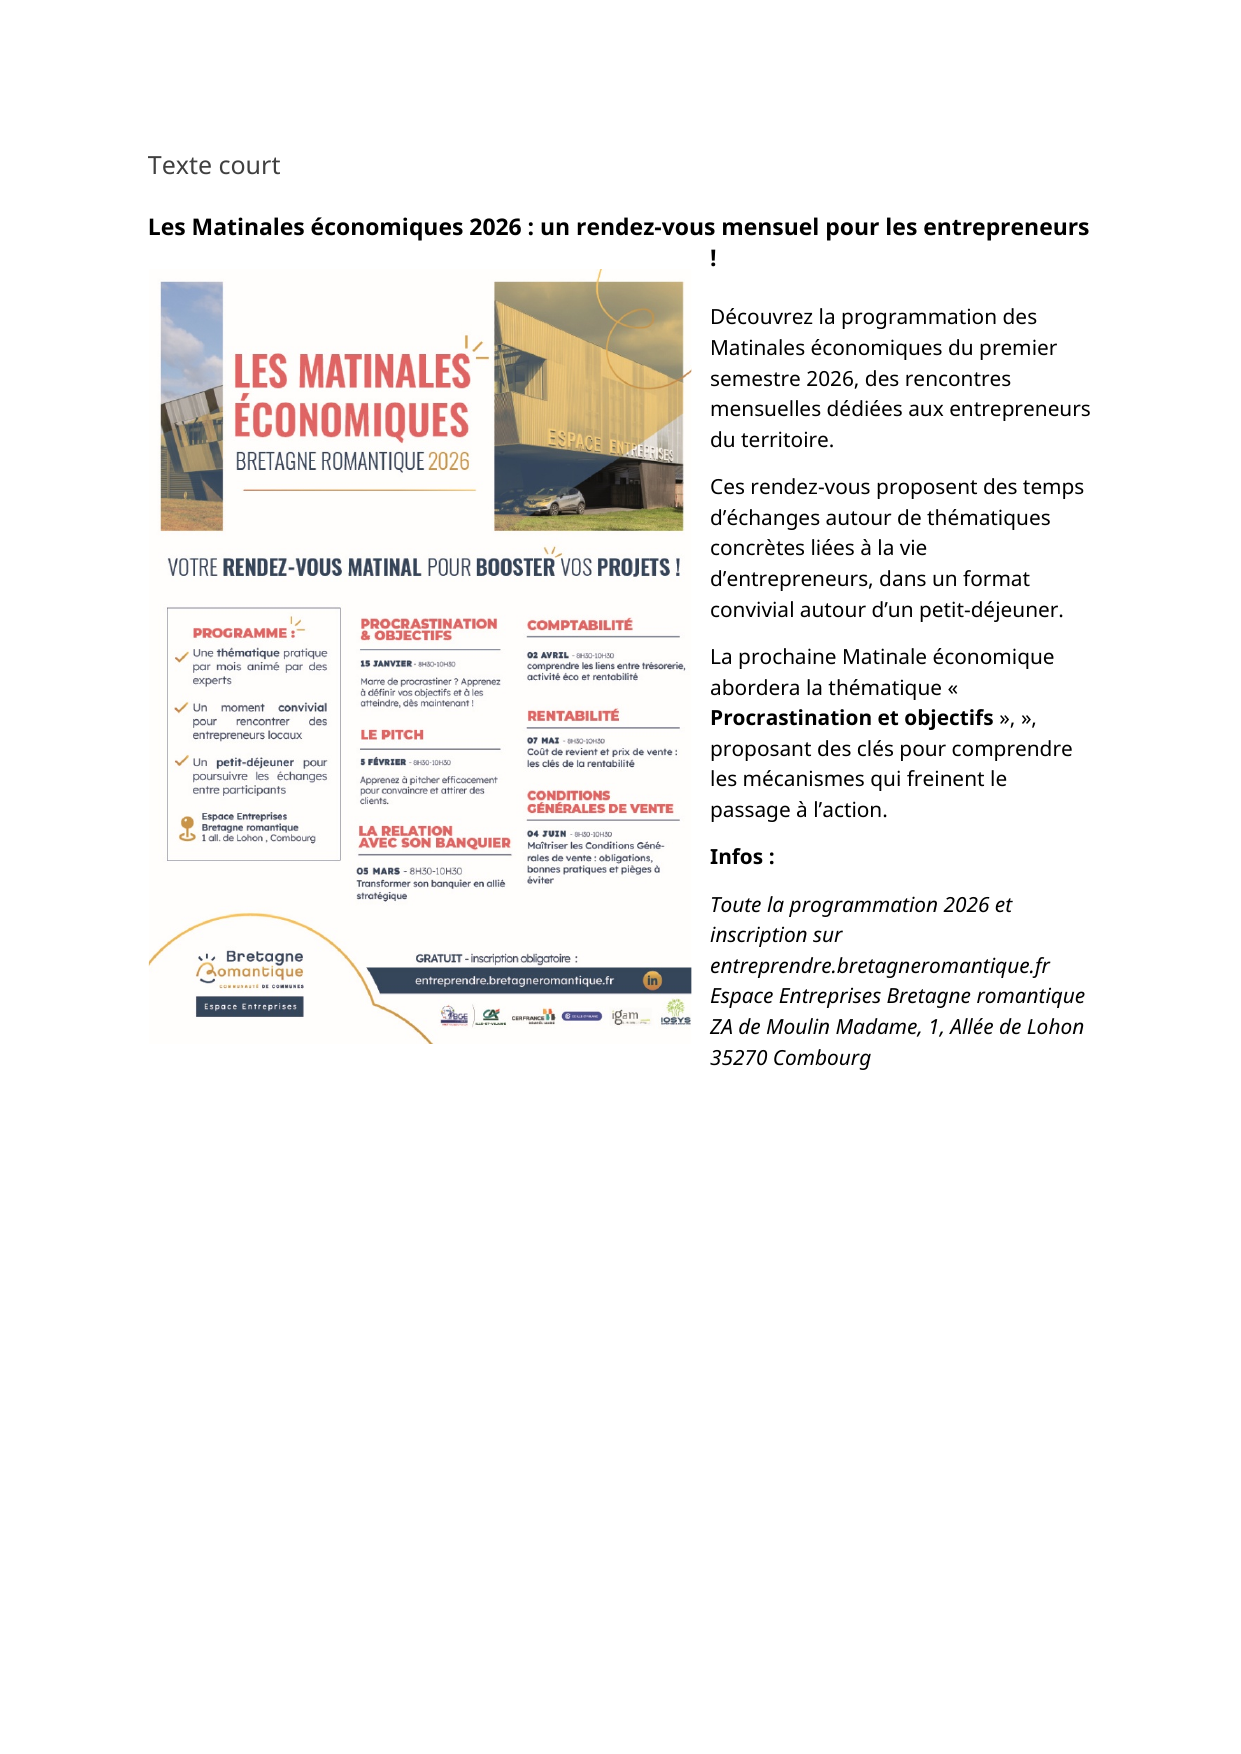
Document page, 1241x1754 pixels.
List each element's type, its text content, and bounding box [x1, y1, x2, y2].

text Toute la programmation 2026 et inscription sur entreprendre.bretagneromantique.fr Espace Entreprises Bretagne romantique ZA de Moulin Madame, 1, Allée de Lohon 35270 Combourg [148, 890, 1093, 1071]
text La prochaine Matinale économique abordera la thématique « Procrastination et objectifs », », proposant des clés pour comprendre les mécanismes qui freinent le passage à l’action. [691, 642, 1093, 824]
text Découvrez la programmation des Matinales économiques du premier semestre 2026, des rencontres mensuelles dédiées aux entrepreneurs du territoire. [691, 302, 1093, 453]
picture [147, 269, 691, 1041]
text Ces rendez-vous proposent des temps d’échanges autour de thématiques concrètes liées à la vie d’entrepreneurs, dans un format convivial autour d’un petit-déjeuner. [691, 472, 1093, 623]
text Infos : [691, 842, 1093, 871]
text Les Matinales économiques 2026 : un rendez-vous mensuel pour les entrepreneurs ! [148, 211, 1093, 273]
subtitle Texte court [148, 148, 1093, 182]
